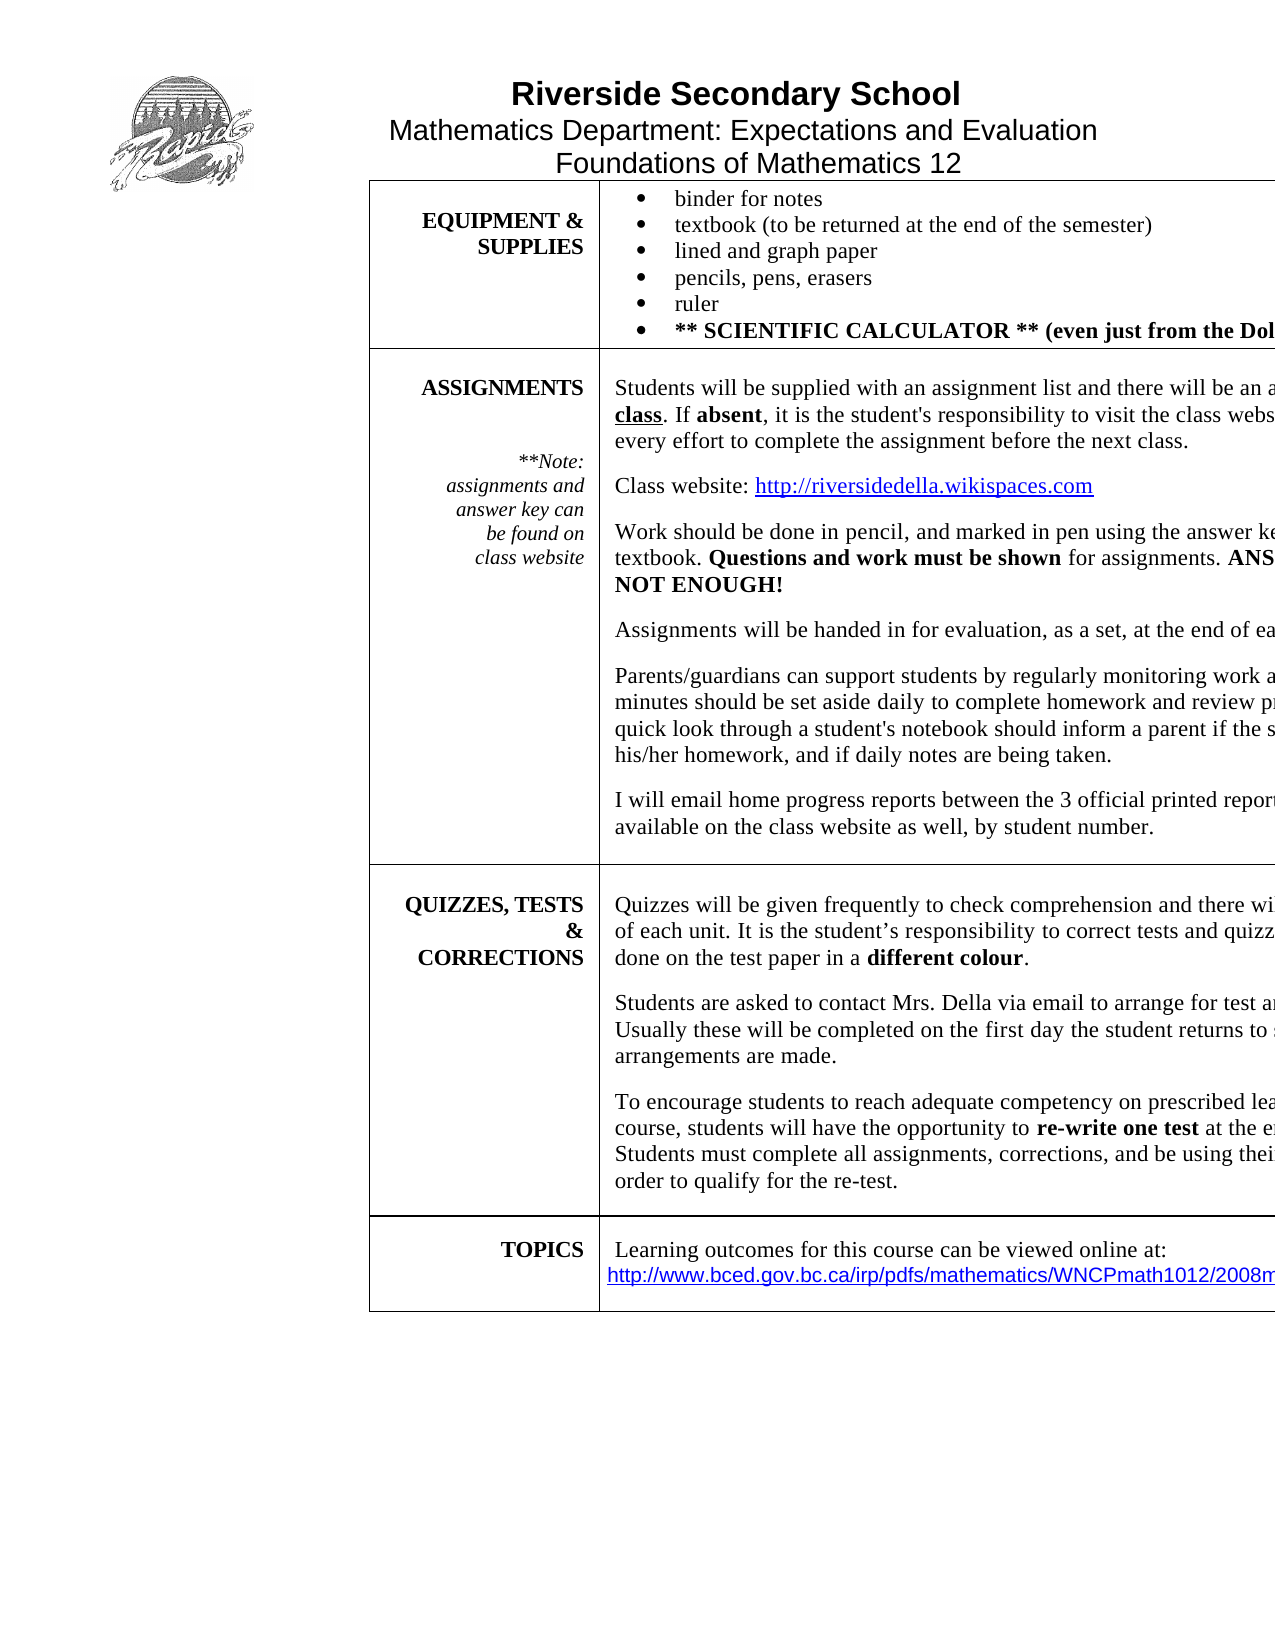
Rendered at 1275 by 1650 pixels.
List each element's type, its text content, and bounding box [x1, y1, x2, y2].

table_cell TOPICS [370, 1217, 599, 1311]
table_cell Learning outcomes for this course can be viewed online at: http://www.bced.gov.bc.ca/irp/pdfs/mathematics/WNCPmath1012/2008math_foundations1112.pdf [600, 1217, 1275, 1311]
text Mathematics Department: Expectations and Evaluation Foundations of Mathematics 12 [369, 113, 1118, 180]
table_cell Quizzes will be given frequently to check comprehension and there will be one test at the end of each unit. It is the student’s responsibility to correct tests and quizzes. Corrections are to be done on the test paper in a different colour. Students are asked to contact Mrs. Della via email to arrange for test and quiz makeups. Usually these will be completed on the first day the student returns to school, unless alternate arrangements are made. To encourage students to reach adequate competency on prescribed learning outcomes for this course, students will have the opportunity to re-write one test at the end of the semester. Students must complete all assignments, corrections, and be using their class time wisely in order to qualify for the re-test. [600, 865, 1275, 1215]
table_header binder for notes textbook (to be returned at the end of the semester) lined and graph paper pencils, pens, erasers ruler ** SCIENTIFIC CALCULATOR ** (even just from the Dollar Store!) [600, 181, 1275, 347]
text Riverside Secondary School [474, 74, 1125, 113]
picture [110, 76, 254, 192]
table_cell QUIZZES, TESTS & CORRECTIONS [370, 865, 599, 1215]
table_header EQUIPMENT & SUPPLIES [370, 181, 599, 347]
table_cell Students will be supplied with an assignment list and there will be an assignment given every class. If absent, it is the student's responsibility to visit the class website to get notes and make every effort to complete the assignment before the next class. Class website: http://riversidedella.wikispaces.com Work should be done in pencil, and marked in pen using the answer key at the back of the textbook. Questions and work must be shown for assignments. ANSWERS ALONE ARE NOT ENOUGH! Assignments will be handed in for evaluation, as a set, at the end of each unit. Parents/guardians can support students by regularly monitoring work and achievements. 30-60 minutes should be set aside daily to complete homework and review previous assignments. A quick look through a student's notebook should inform a parent if the student is up to date on his/her homework, and if daily notes are being taken. I will email home progress reports between the 3 official printed report cards. Marks will be available on the class website as well, by student number. [600, 349, 1275, 864]
table_cell ASSIGNMENTS **Note: assignments and answer key can be found on class website [370, 349, 599, 864]
